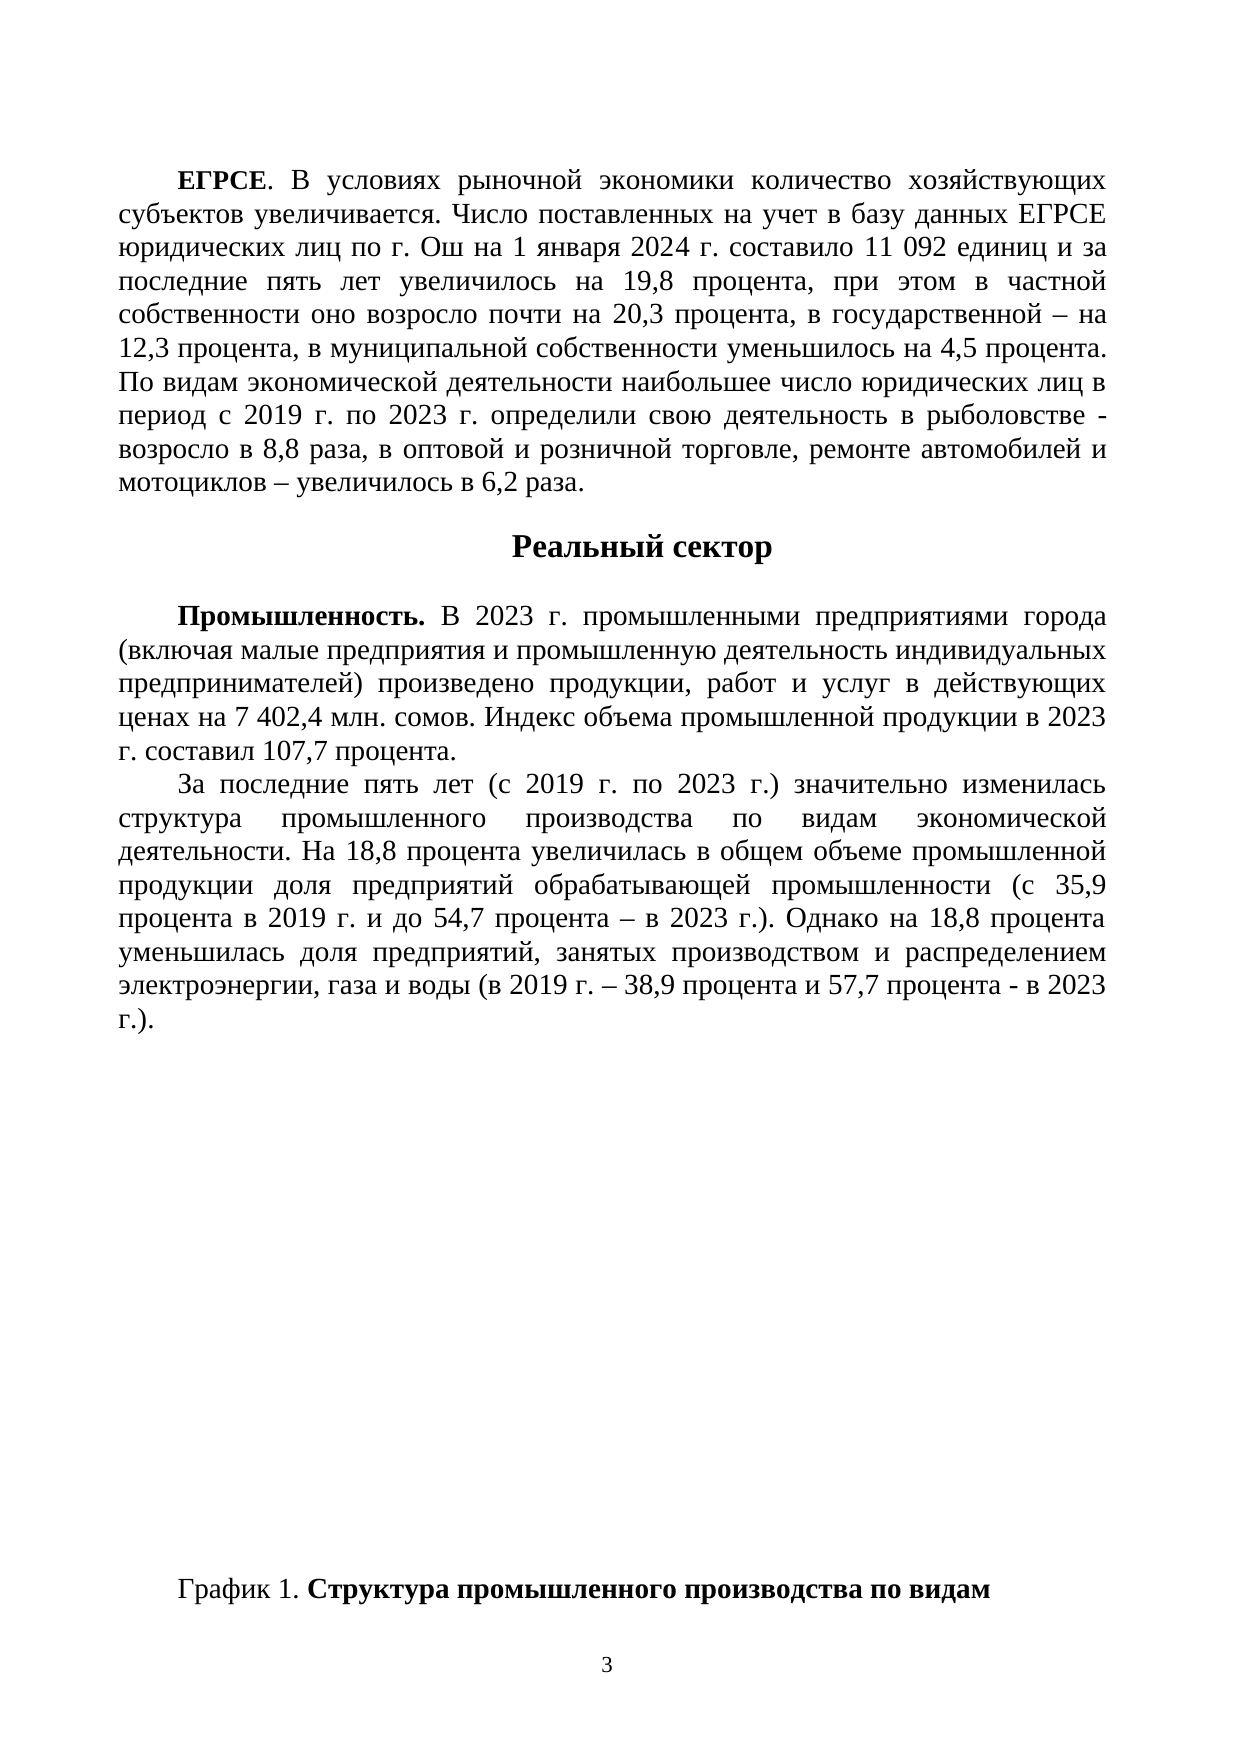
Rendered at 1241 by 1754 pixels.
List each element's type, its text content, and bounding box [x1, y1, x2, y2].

text ЕГРСЕ. В условиях рыночной экономики количество хозяйствующих субъектов увеличивается. Число поставленных на учет в базу данных ЕГРСЕ юридических лиц по г. Ош на 1 января 2024 г. составило 11 092 единиц и за последние пять лет увеличилось на 19,8 процента, при этом в частной собственности оно возросло почти на 20,3 процента, в государственной – на 12,3 процента, в муниципальной собственности уменьшилось на 4,5 процента. По видам экономической деятельности наибольшее число юридических лиц в период с 2019 г. по 2023 г. определили свою деятельность в рыболовстве -возросло в 8,8 раза, в оптовой и розничной торговле, ремонте автомобилей и мотоциклов – увеличилось в 6,2 раза. [118, 162, 1107, 498]
text Промышленность. В 2023 г. промышленными предприятиями города (включая малые предприятия и промышленную деятельность индивидуальных предпринимателей) произведено продукции, работ и услуг в действующих ценах на 7 402,4 млн. сомов. Индекс объема промышленной продукции в 2023 г. составил 107,7 процента. [118, 598, 1107, 766]
text График 1. Структура промышленного производства по видам [118, 1571, 1107, 1605]
text За последние пять лет (с 2019 г. по 2023 г.) значительно изменилась структура промышленного производства по видам экономической деятельности. На 18,8 процента увеличилась в общем объеме промышленной продукции доля предприятий обрабатывающей промышленности (с 35,9 процента в 2019 г. и до 54,7 процента – в 2023 г.). Однако на 18,8 процента уменьшилась доля предприятий, занятых производством и распределением электроэнергии, газа и воды (в 2019 г. – 38,9 процента и 57,7 процента - в 2023 г.). [118, 766, 1107, 1034]
text Реальный сектор [118, 527, 1107, 565]
